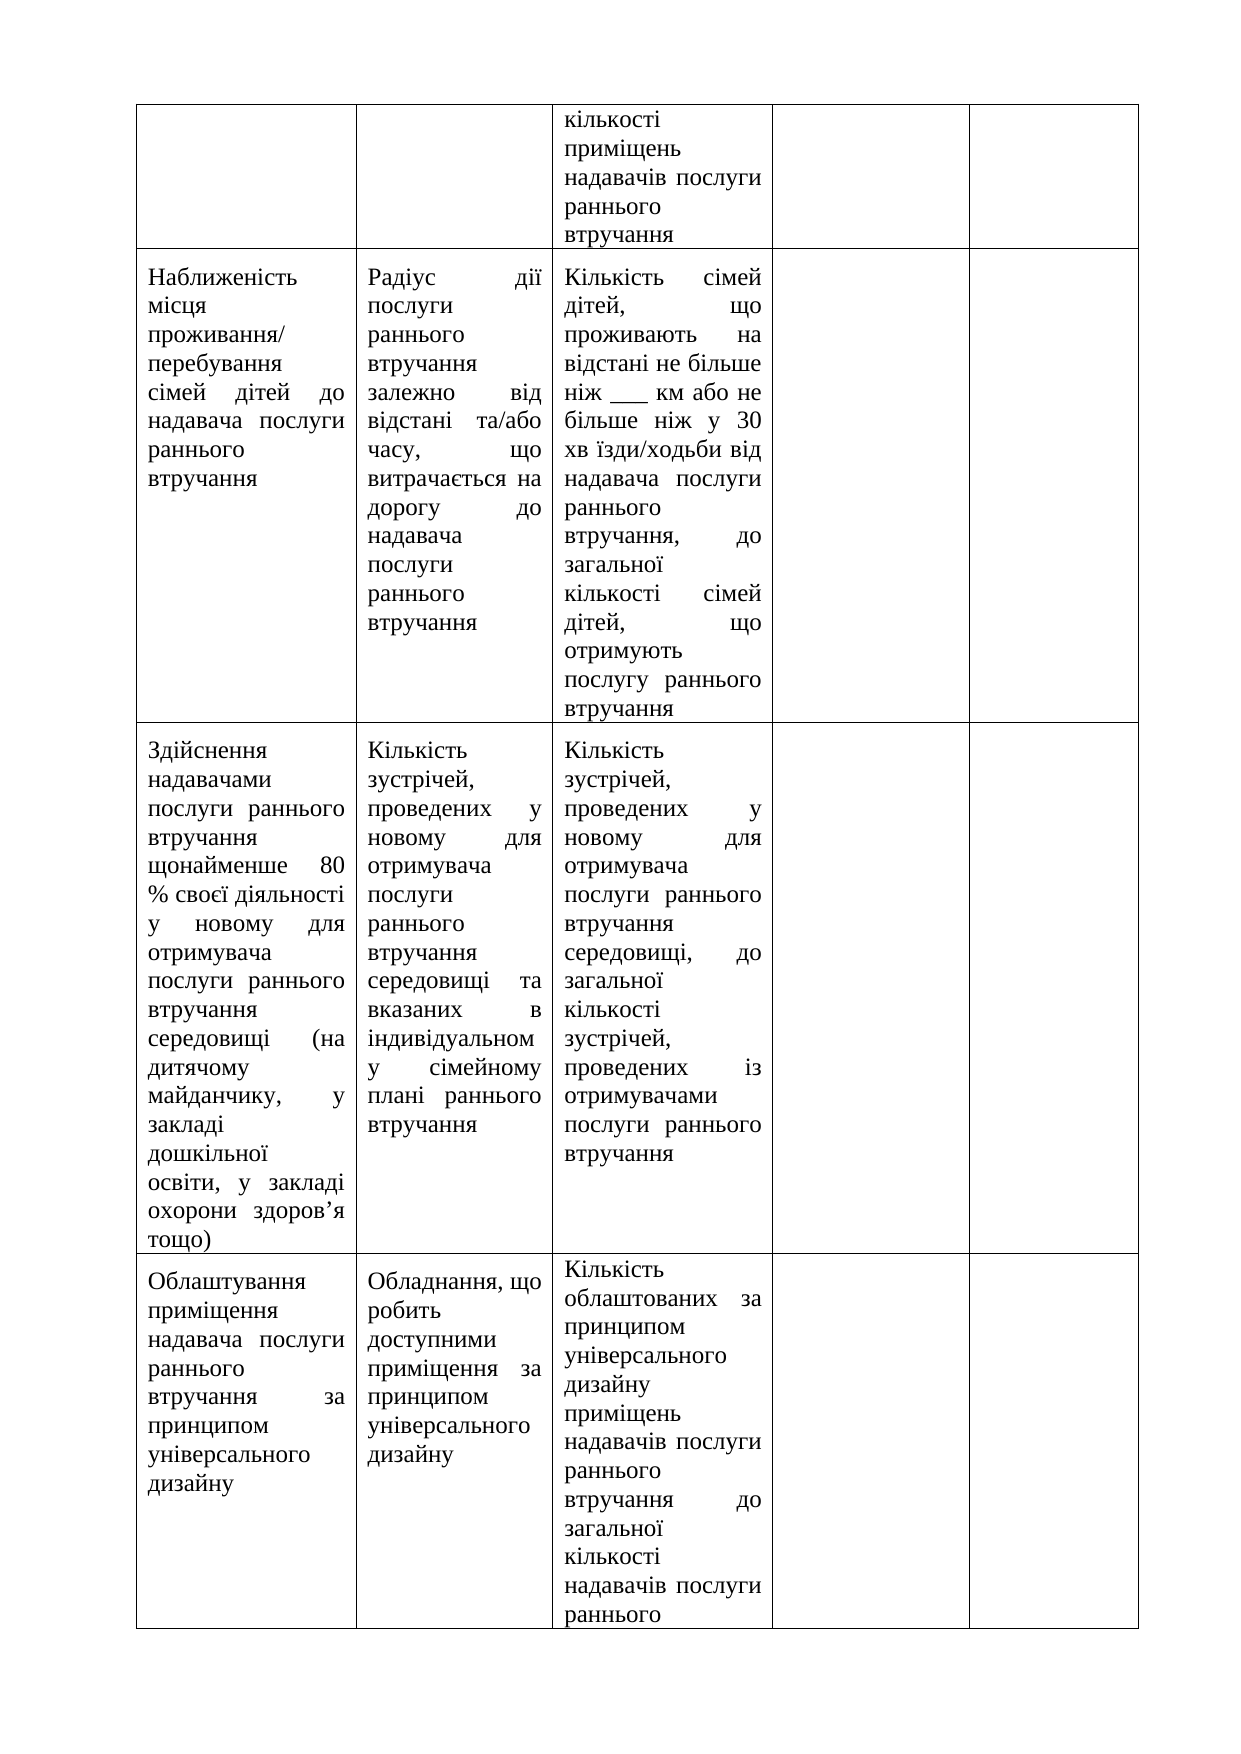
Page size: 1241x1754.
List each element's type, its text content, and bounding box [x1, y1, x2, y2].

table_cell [553, 105, 772, 248]
table_cell Радіус дії послуги раннього втручання залежно від відстані та/або часу, що витрачається на дорогу до надавача послуги раннього втручання [357, 249, 552, 722]
table_cell Здійснення надавачами послуги раннього втручання щонайменше 80 % своєї діяльності у новому для отримувача послуги раннього втручання середовищі (на дитячому майданчику, у закладі дошкільної освіти, у закладі охорони здоров’я тощо) [137, 723, 356, 1253]
table_cell [970, 249, 1138, 722]
table_cell [773, 1254, 969, 1628]
table_cell [773, 723, 969, 1253]
table_cell Наближеність місця проживання/ перебування сімей дітей до надавача послуги раннього втручання [137, 249, 356, 722]
table_cell [970, 1254, 1138, 1628]
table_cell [137, 1254, 356, 1628]
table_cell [137, 105, 356, 248]
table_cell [553, 1254, 772, 1628]
table_cell Кількість зустрічей, проведених у новому для отримувача послуги раннього втручання середовищі та вказаних в індивідуальному сімейному плані раннього втручання [357, 723, 552, 1253]
table_cell [970, 723, 1138, 1253]
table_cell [357, 105, 552, 248]
table_cell Кількість зустрічей, проведених у новому для отримувача послуги раннього втручання середовищі, до загальної кількості зустрічей, проведених із отримувачами послуги раннього втручання [553, 723, 772, 1253]
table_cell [357, 1254, 552, 1628]
table_cell [773, 105, 969, 248]
table_cell [773, 249, 969, 722]
table_cell [970, 105, 1138, 248]
table_cell Кількість сімей дітей, що проживають на відстані не більше ніж ___ км або не більше ніж у 30 хв їзди/ходьби від надавача послуги раннього втручання, до загальної кількості сімей дітей, що отримують послугу раннього втручання [553, 249, 772, 722]
